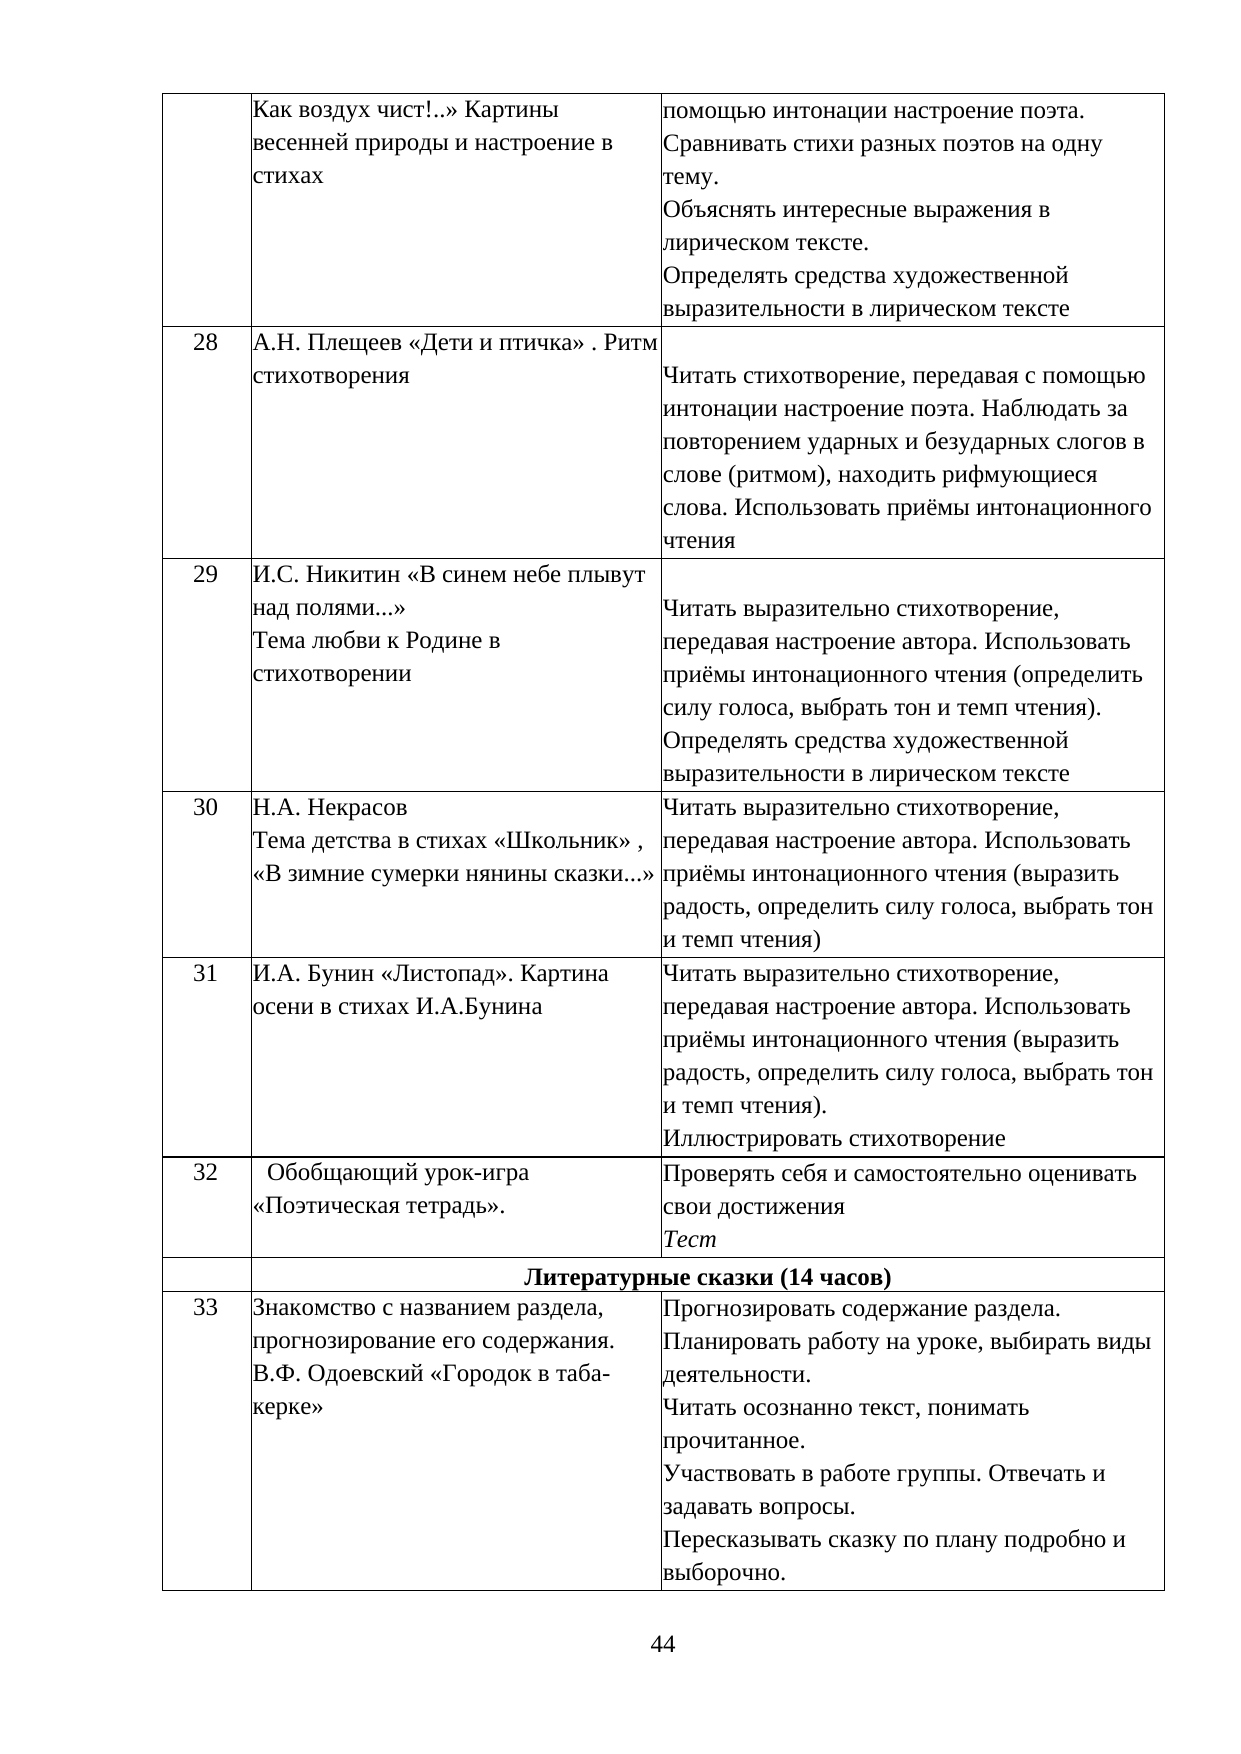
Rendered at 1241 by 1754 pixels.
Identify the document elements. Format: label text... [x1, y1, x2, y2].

table_cell 28 [163, 327, 251, 558]
table_cell Читать выразительно стихотворение, передавая настроение автора. Использовать приёмы интонационного чтения (выразить радость, определить силу голоса, выбрать тон и темп чтения). Иллюстрировать стихотворение [662, 958, 1164, 1156]
table_cell [163, 1258, 251, 1291]
table_cell 32 [163, 1158, 251, 1257]
table_cell И.А. Бунин «Листопад». Картина осени в стихах И.А.Бунина [252, 958, 661, 1156]
table_cell И.С. Никитин «В синем небе плывут над полями...» Тема любви к Родине в стихотворении [252, 559, 661, 791]
table_header Как воздух чист!..» Картины весенней природы и настроение в стихах [252, 94, 661, 326]
table_cell Читать выразительно стихотворение, передавая настроение автора. Использовать приёмы интонационного чтения (определить силу голоса, выбрать тон и темп чтения). Определять средства художественной выразительности в лирическом тексте [662, 559, 1164, 791]
table_cell А.Н. Плещеев «Дети и птичка» . Ритм стихотворения [252, 327, 661, 558]
table_cell Литературные сказки (14 часов) [252, 1258, 1164, 1291]
table_header [163, 94, 251, 326]
table_cell Проверять себя и самостоятельно оценивать свои достижения Тест [662, 1158, 1164, 1257]
table_cell Н.А. Некрасов Тема детства в стихах «Школьник» , «В зимние сумерки нянины сказки...» [252, 792, 661, 957]
table_header помощью интонации настроение поэта. Сравнивать стихи разных поэтов на одну тему. Объяснять интересные выражения в лирическом тексте. Определять средства художественной выразительности в лирическом тексте [662, 94, 1164, 326]
table_cell Читать стихотворение, передавая с помощью интонации настроение поэта. Наблюдать за повторением ударных и безударных слогов в слове (ритмом), находить рифмующиеся слова. Использовать приёмы интонационного чтения [662, 327, 1164, 558]
table_cell Обобщающий урок-игра «Поэтическая тетрадь». [252, 1158, 661, 1257]
table_cell Прогнозировать содержание раздела. Планировать работу на уроке, выбирать виды деятельности. Читать осознанно текст, понимать прочитанное. Участвовать в работе группы. Отвечать и задавать вопросы. Пересказывать сказку по плану подробно и выборочно. [662, 1292, 1164, 1590]
table_cell 30 [163, 792, 251, 957]
table_cell 33 [163, 1292, 251, 1590]
table_cell Читать выразительно стихотворение, передавая настроение автора. Использовать приёмы интонационного чтения (выразить радость, определить силу голоса, выбрать тон и темп чтения) [662, 792, 1164, 957]
table_cell Знакомство с названием раздела, прогнозирование его содержания. В.Ф. Одоевский «Городок в табакерке» [252, 1292, 661, 1590]
table_cell 29 [163, 559, 251, 791]
table_cell 31 [163, 958, 251, 1156]
